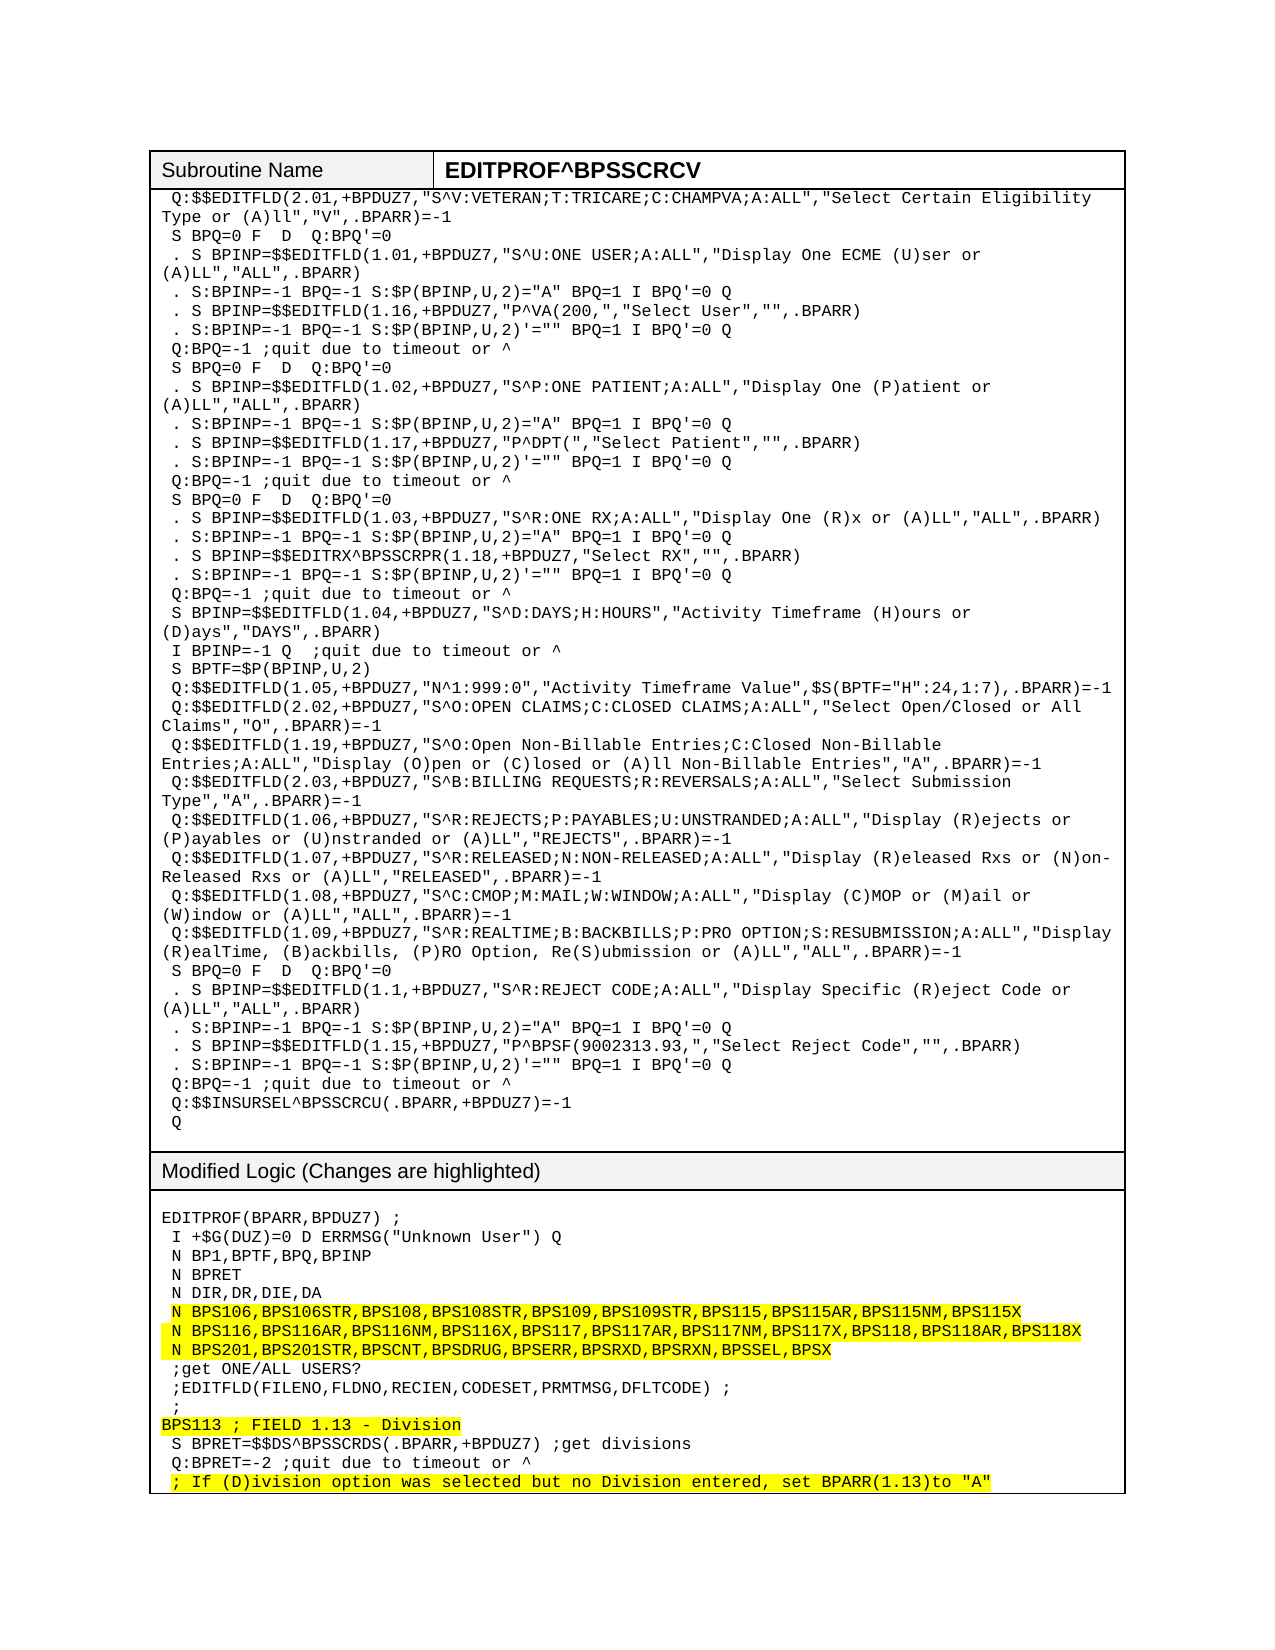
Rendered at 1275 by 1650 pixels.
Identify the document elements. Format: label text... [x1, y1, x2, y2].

table_header EDITPROF^BPSSCRCV [434, 152, 1124, 188]
table_header Subroutine Name [151, 152, 433, 188]
table_cell Modified Logic (Changes are highlighted) [151, 1153, 1124, 1189]
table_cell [151, 190, 1124, 1151]
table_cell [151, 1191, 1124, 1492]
